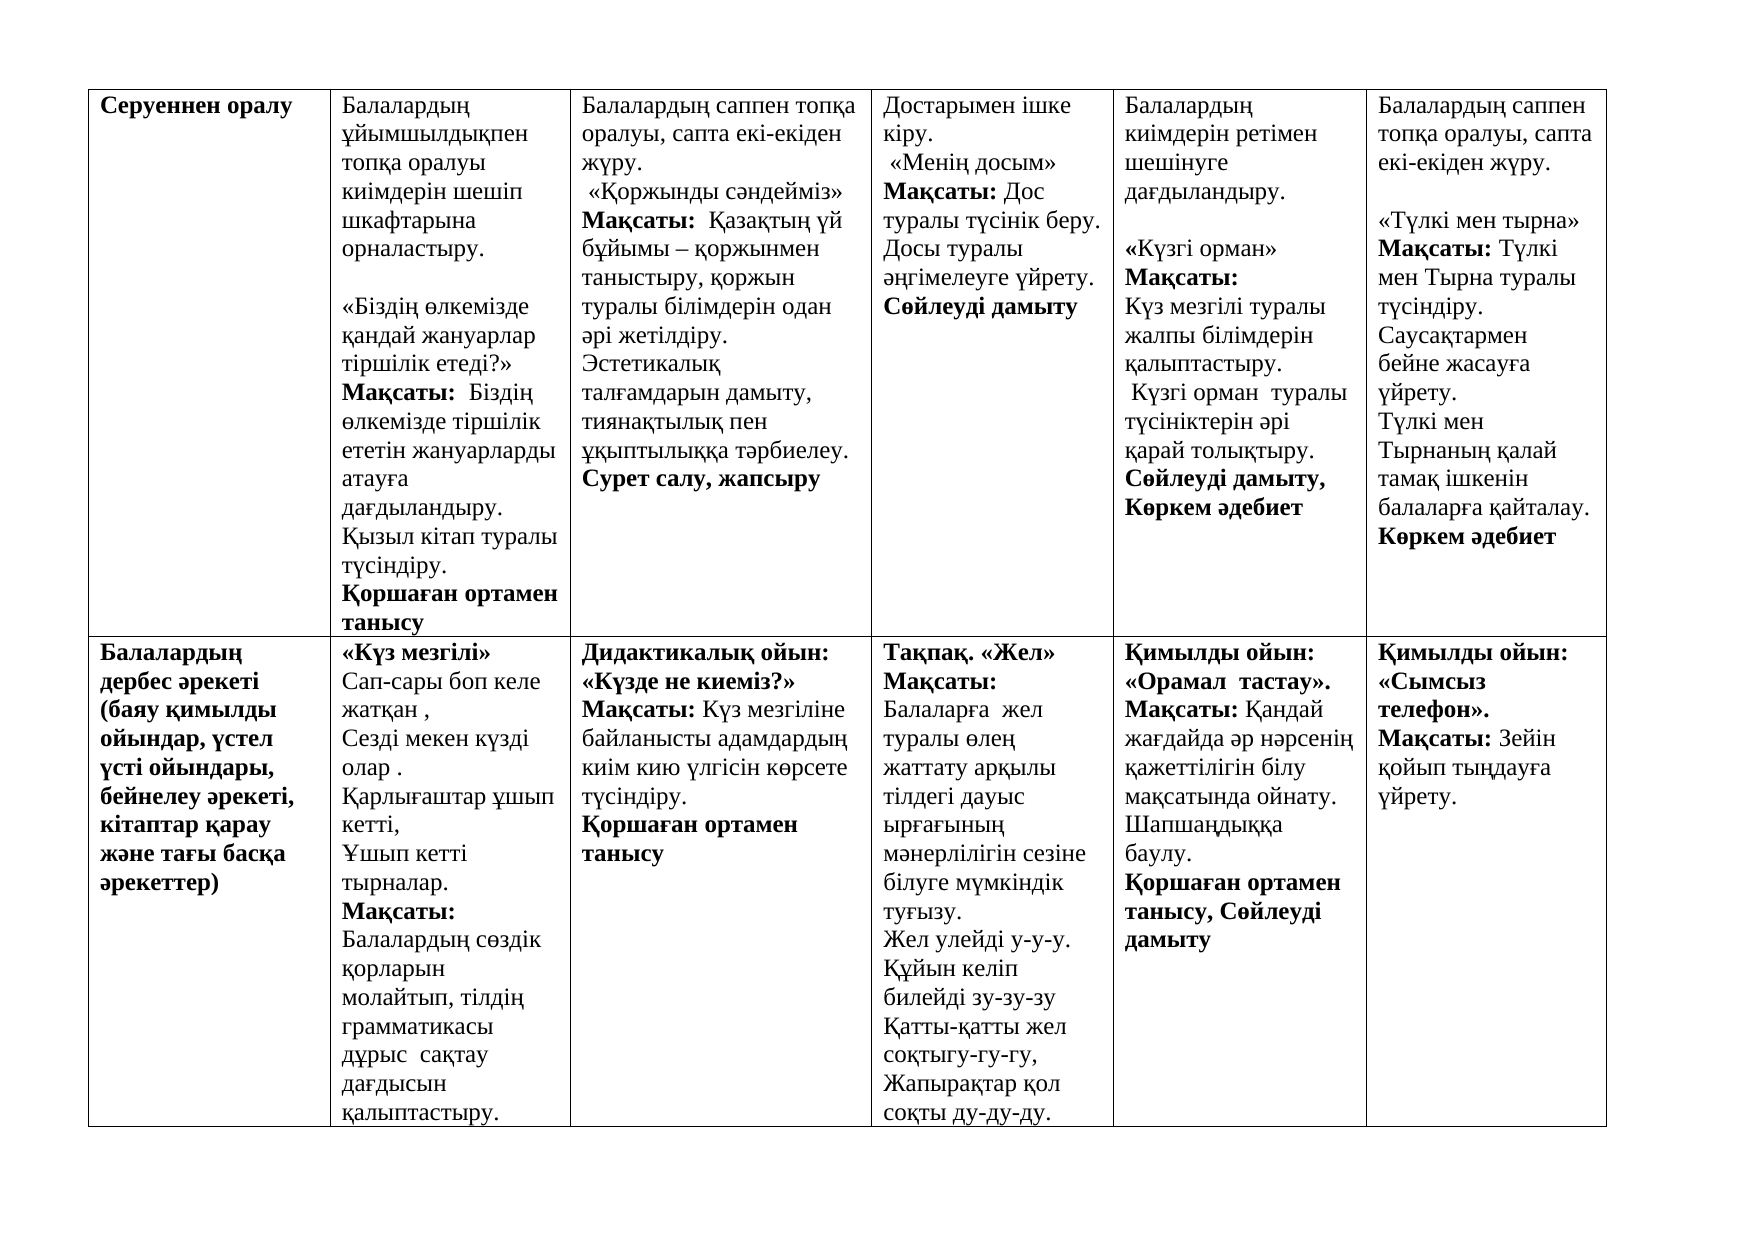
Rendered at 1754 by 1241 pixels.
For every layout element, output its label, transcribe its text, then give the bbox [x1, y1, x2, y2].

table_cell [1114, 637, 1366, 1126]
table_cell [1367, 637, 1606, 1126]
table_cell Балалардың саппен топқа оралуы, сапта екі-екіден жүру. «Қоржынды сәндейміз» Мақсаты: Қазақтың үй бұйымы – қоржынмен таныстыру, қоржын туралы білімдерін одан әрі жетілдіру. Эстетикалық талғамдарын дамыту, тиянақтылық пен ұқыптылыққа тәрбиелеу. Сурет салу, жапсыру [571, 90, 871, 636]
table_cell Серуеннен оралу [89, 90, 330, 636]
table_cell Балалардың саппен топқа оралуы, сапта екі-екіден жүру. «Түлкі мен тырна» Мақсаты: Түлкі мен Тырна туралы түсіндіру. Саусақтармен бейне жасауға үйрету. Түлкі мен Тырнаның қалай тамақ ішкенін балаларға қайталау. Көркем әдебиет [1367, 90, 1606, 636]
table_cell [872, 637, 1113, 1126]
table_cell Достарымен ішке кіру. «Менің досым» Мақсаты: Дос туралы түсінік беру. Досы туралы әңгімелеуге үйрету. Сөйлеуді дамыту [872, 90, 1113, 636]
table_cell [331, 637, 570, 1126]
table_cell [571, 637, 871, 1126]
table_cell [89, 637, 330, 1126]
table_cell Балалардың ұйымшылдықпен топқа оралуы киімдерін шешіп шкафтарына орналастыру. «Біздің өлкемізде қандай жануарлар тіршілік етеді?» Мақсаты: Біздің өлкемізде тіршілік ететін жануарларды атауға дағдыландыру. Қызыл кітап туралы түсіндіру. Қоршаған ортамен танысу [331, 90, 570, 636]
table_cell Балалардың киімдерін ретімен шешінуге дағдыландыру. «Күзгі орман» Мақсаты: Күз мезгілі туралы жалпы білімдерін қалыптастыру. Күзгі орман туралы түсініктерін әрі қарай толықтыру. Сөйлеуді дамыту, Көркем әдебиет [1114, 90, 1366, 636]
